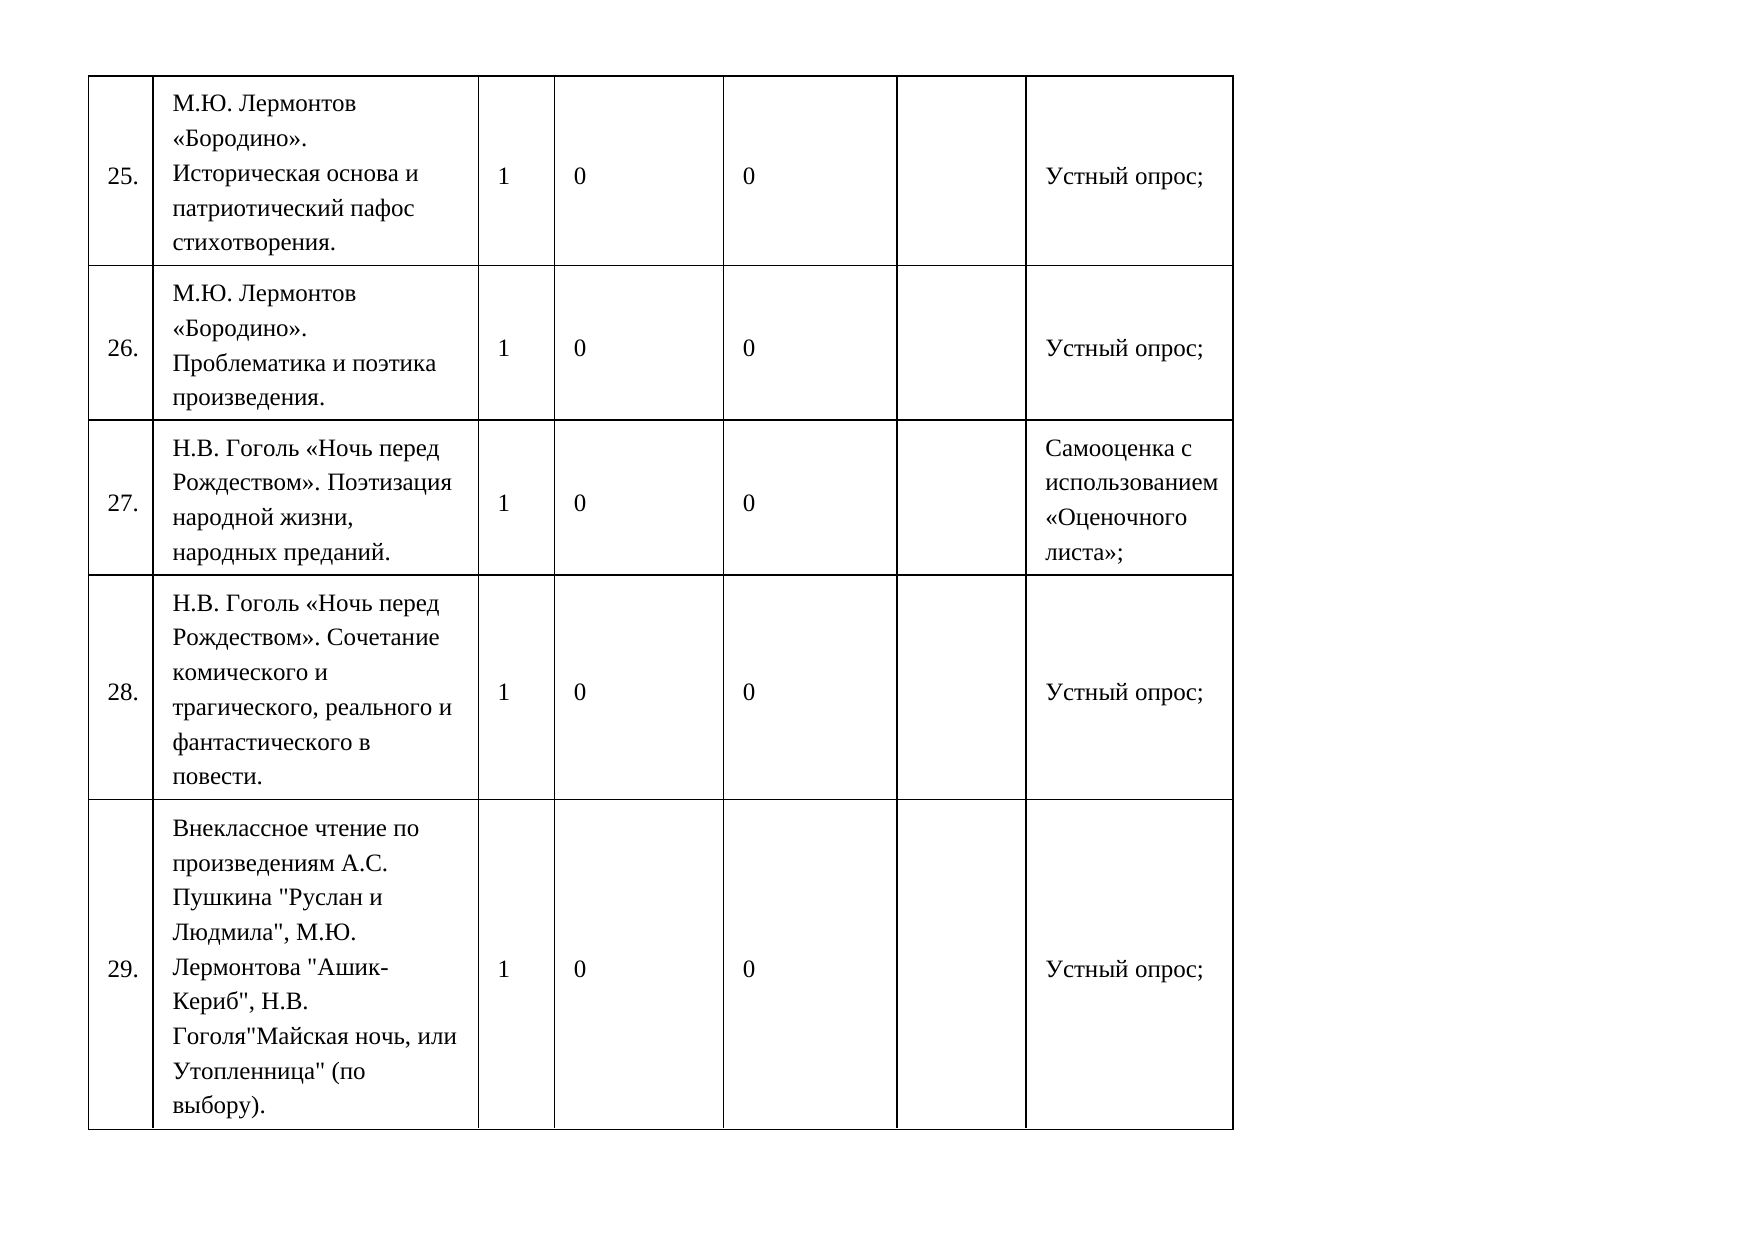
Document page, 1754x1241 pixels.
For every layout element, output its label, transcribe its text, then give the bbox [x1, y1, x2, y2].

table_header М.Ю. Лермонтов «Бородино». Историческая основа и патриотический пафос стихотворения. [154, 77, 478, 265]
table_cell 1 [479, 800, 554, 1128]
table_cell Самооценка с использованием «Оценочного листа»; [1027, 421, 1232, 574]
table_cell 0 [555, 576, 723, 799]
table_cell М.Ю. Лермонтов «Бородино». Проблематика и поэтика произведения. [154, 266, 478, 419]
table_cell [898, 266, 1025, 419]
table_header 25. [89, 77, 152, 265]
table_cell Н.В. Гоголь «Ночь перед Рождеством». Сочетание комического и трагического, реального и фантастического в повести. [154, 576, 478, 799]
table_cell Устный опрос; [1027, 576, 1232, 799]
table_cell Н.В. Гоголь «Ночь перед Рождеством». Поэтизация народной жизни, народных преданий. [154, 421, 478, 574]
table_cell Устный опрос; [1027, 266, 1232, 419]
table_cell 0 [555, 800, 723, 1128]
table_cell Внеклассное чтение по произведениям А.С. Пушкина "Руслан и Людмила", М.Ю. Лермонтова "Ашик- Кериб", Н.В. Гоголя"Майская ночь, или Утопленница" (по выбору). [154, 800, 478, 1128]
table_cell [898, 421, 1025, 574]
table_cell 0 [555, 266, 723, 419]
table_cell 29. [89, 800, 152, 1128]
table_cell 1 [479, 576, 554, 799]
table_cell 0 [724, 576, 896, 799]
table_cell 0 [555, 421, 723, 574]
table_header [898, 77, 1025, 265]
table_cell 28. [89, 576, 152, 799]
table_cell 1 [479, 266, 554, 419]
table_cell 0 [724, 421, 896, 574]
table_cell [898, 576, 1025, 799]
table_cell 0 [724, 800, 896, 1128]
table_cell 0 [724, 266, 896, 419]
table_cell [898, 800, 1025, 1128]
table_header 1 [479, 77, 554, 265]
table_header Устный опрос; [1027, 77, 1232, 265]
table_cell 1 [479, 421, 554, 574]
table_cell 27. [89, 421, 152, 574]
table_cell 26. [89, 266, 152, 419]
table_header 0 [724, 77, 896, 265]
table_cell Устный опрос; [1027, 800, 1232, 1128]
table_header 0 [555, 77, 723, 265]
